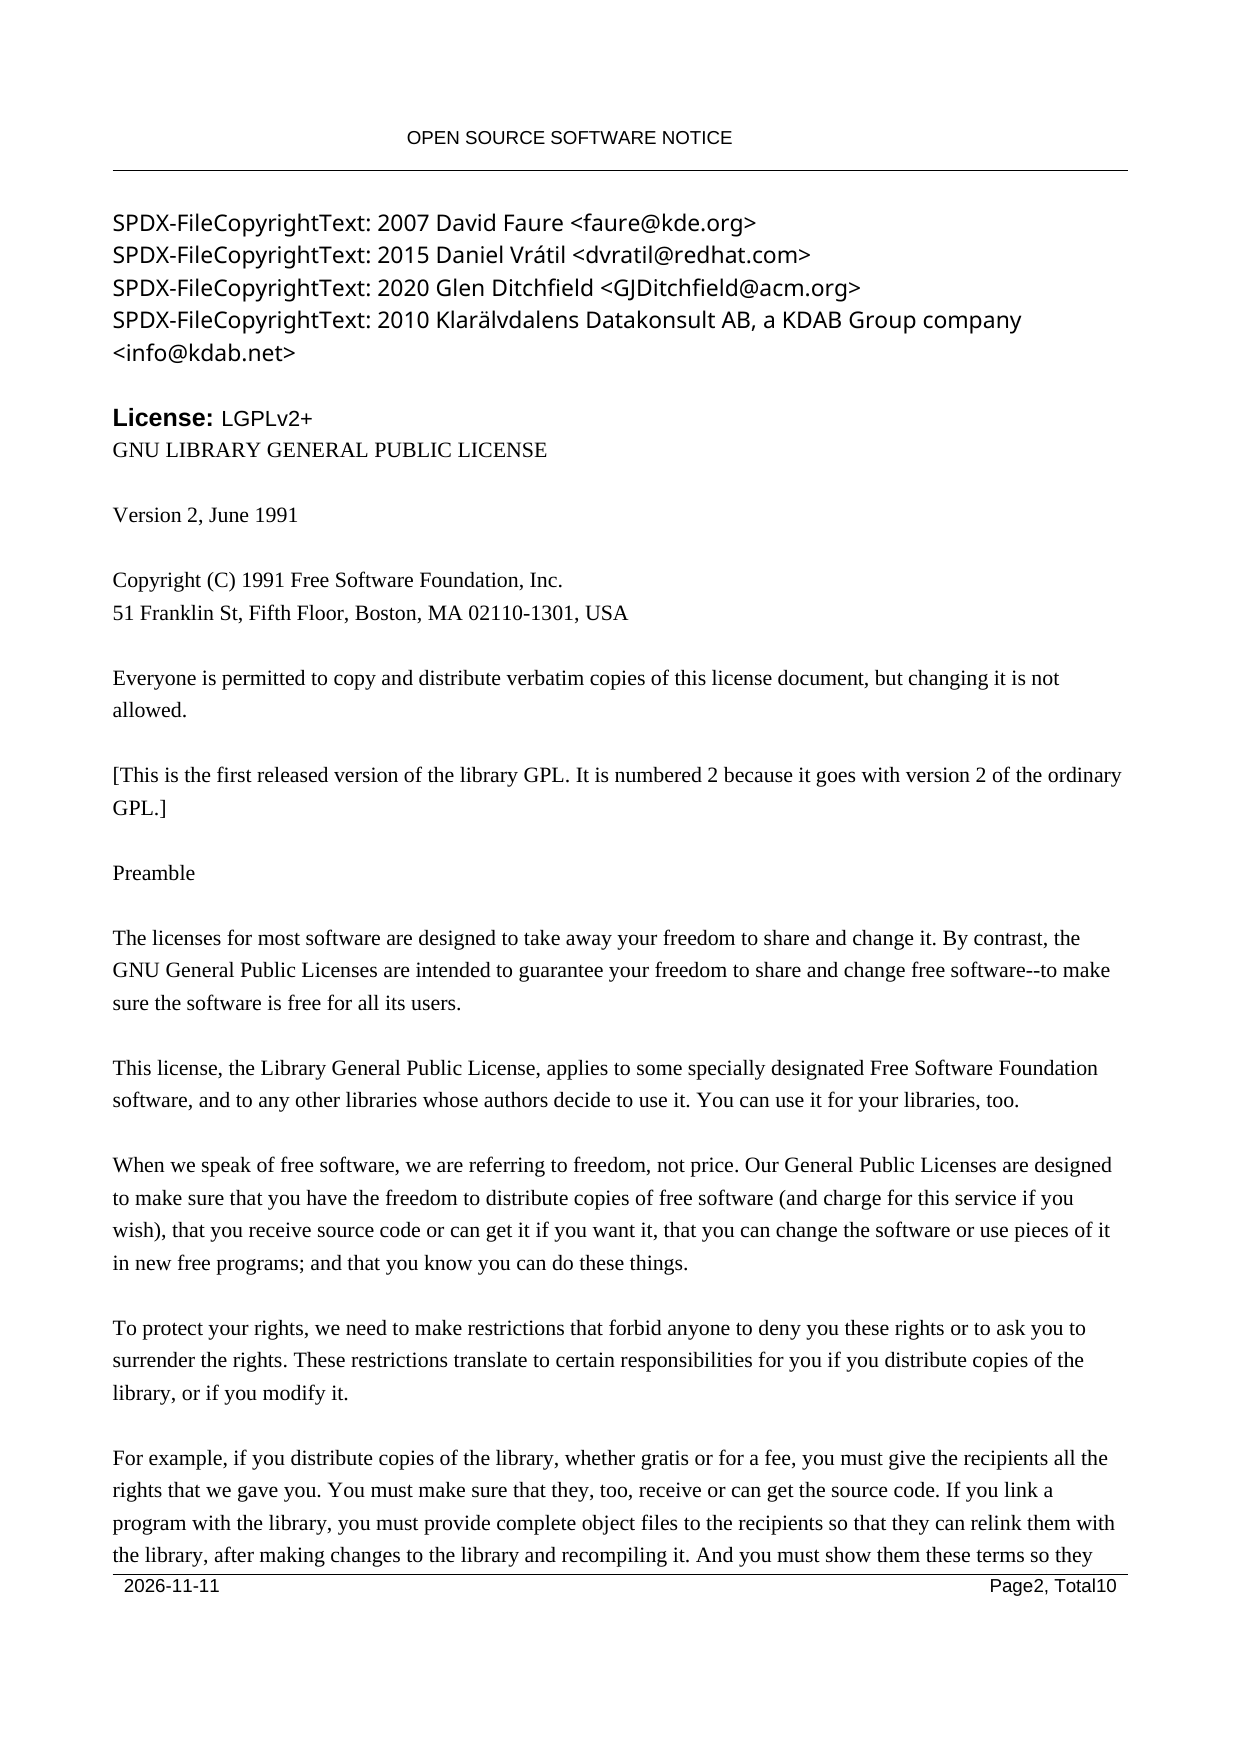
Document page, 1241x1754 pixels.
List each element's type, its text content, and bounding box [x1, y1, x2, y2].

text License: LGPLv2+ [112, 401, 1128, 434]
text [112, 434, 1128, 1571]
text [112, 206, 1128, 401]
